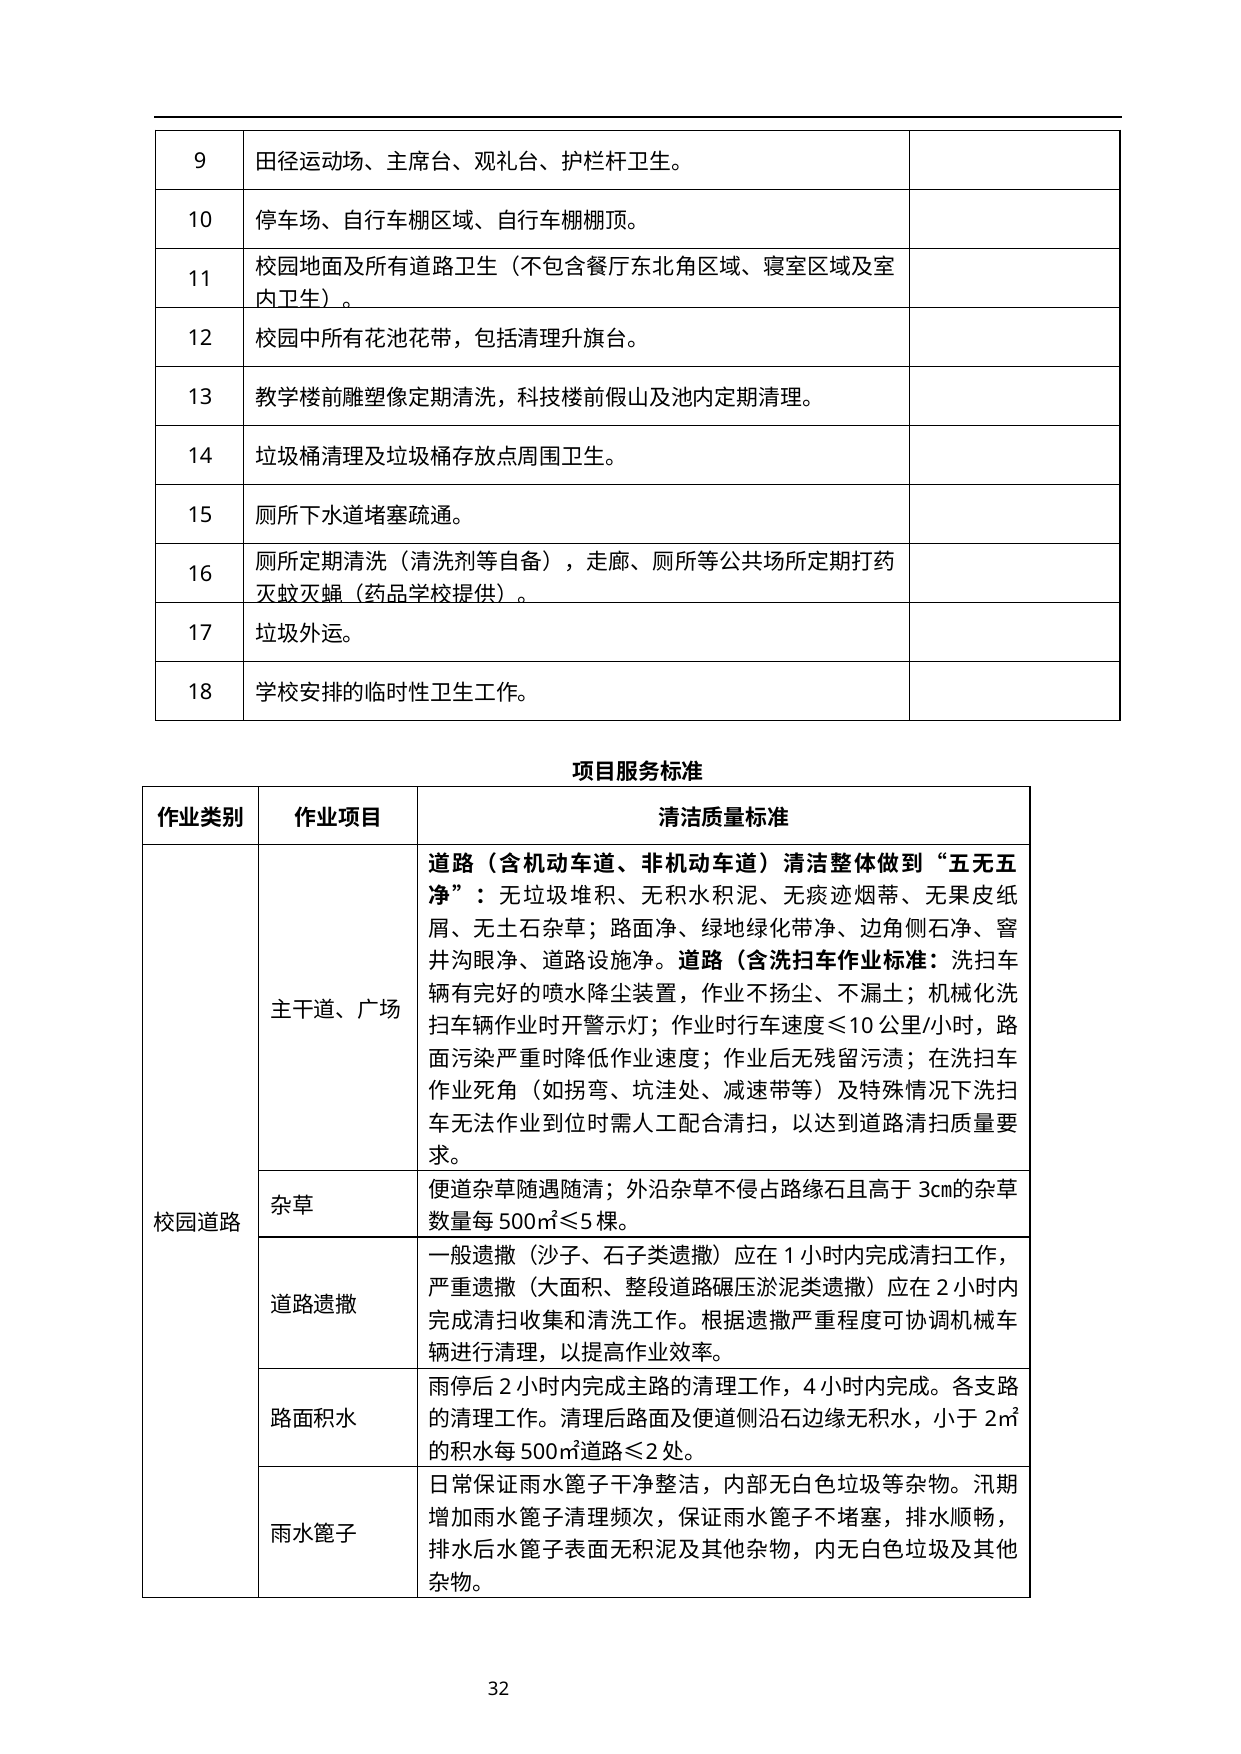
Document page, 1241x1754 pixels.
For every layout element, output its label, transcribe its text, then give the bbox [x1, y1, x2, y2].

table_cell 道路遗撒 [259, 1238, 417, 1367]
table_cell [910, 131, 1119, 188]
table_cell 学校安排的临时性卫生工作。 [244, 662, 909, 720]
table_cell 主干道、广场 [259, 845, 417, 1170]
table_cell 停车场、自行车棚区域、自行车棚棚顶。 [244, 190, 909, 248]
table_cell [910, 249, 1119, 307]
table_cell 杂草 [259, 1171, 417, 1236]
table_cell [910, 485, 1119, 543]
table_cell 便道杂草随遇随清；外沿杂草不侵占路缘石且高于3㎝的杂草数量每500㎡≤5棵。 [418, 1171, 1029, 1236]
table_cell 10 [156, 190, 243, 248]
table_header 作业项目 [259, 787, 417, 844]
table_cell 日常保证雨水篦子干净整洁，内部无白色垃圾等杂物。汛期增加雨水篦子清理频次，保证雨水篦子不堵塞，排水顺畅，排水后水篦子表面无积泥及其他杂物，内无白色垃圾及其他杂物。 [418, 1467, 1029, 1597]
table_cell 垃圾桶清理及垃圾桶存放点周围卫生。 [244, 426, 909, 484]
table_cell 雨停后2小时内完成主路的清理工作，4小时内完成。各支路的清理工作。清理后路面及便道侧沿石边缘无积水，小于2㎡的积水每500㎡道路≤2处。 [418, 1369, 1029, 1466]
table_cell [910, 426, 1119, 484]
table_cell 16 [156, 544, 243, 602]
table_cell 17 [156, 603, 243, 661]
table_cell 14 [156, 426, 243, 484]
table_cell 校园道路 [143, 845, 258, 1597]
table_cell 雨水篦子 [259, 1467, 417, 1597]
table_cell [910, 603, 1119, 661]
table_cell [910, 367, 1119, 425]
table_cell [910, 544, 1119, 602]
table_cell 校园中所有花池花带，包括清理升旗台。 [244, 308, 909, 366]
text 项目服务标准 [153, 754, 1122, 786]
table_header 清洁质量标准 [418, 787, 1029, 844]
table_cell 11 [156, 249, 243, 307]
table_cell [910, 190, 1119, 248]
table_cell [910, 308, 1119, 366]
table_cell [910, 662, 1119, 720]
table_cell 校园地面及所有道路卫生（不包含餐厅东北角区域、寝室区域及室内卫生）。 [244, 249, 909, 307]
table_cell 12 [156, 308, 243, 366]
table_cell 田径运动场、主席台、观礼台、护栏杆卫生。 [244, 131, 909, 188]
table_cell 厕所下水道堵塞疏通。 [244, 485, 909, 543]
table_cell 13 [156, 367, 243, 425]
table_cell 厕所定期清洗（清洗剂等自备），走廊、厕所等公共场所定期打药灭蚊灭蝇（药品学校提供）。 [244, 544, 909, 602]
table_cell 道路（含机动车道、非机动车道）清洁整体做到“五无五净”：无垃圾堆积、无积水积泥、无痰迹烟蒂、无果皮纸屑、无土石杂草；路面净、绿地绿化带净、边角侧石净、窨井沟眼净、道路设施净。道路（含洗扫车作业标准：洗扫车辆有完好的喷水降尘装置，作业不扬尘、不漏土；机械化洗扫车辆作业时开警示灯；作业时行车速度≤10公里/小时，路面污染严重时降低作业速度；作业后无残留污渍；在洗扫车作业死角（如拐弯、坑洼处、减速带等）及特殊情况下洗扫车无法作业到位时需人工配合清扫，以达到道路清扫质量要求。 [418, 845, 1029, 1170]
table_cell 路面积水 [259, 1369, 417, 1466]
table_cell 9 [156, 131, 243, 188]
table_header 作业类别 [143, 787, 258, 844]
table_cell 18 [156, 662, 243, 720]
table_cell 15 [156, 485, 243, 543]
table_cell 垃圾外运。 [244, 603, 909, 661]
table_cell 教学楼前雕塑像定期清洗，科技楼前假山及池内定期清理。 [244, 367, 909, 425]
table_cell 一般遗撒（沙子、石子类遗撒）应在1小时内完成清扫工作，严重遗撒（大面积、整段道路碾压淤泥类遗撒）应在2小时内完成清扫收集和清洗工作。根据遗撒严重程度可协调机械车辆进行清理，以提高作业效率。 [418, 1238, 1029, 1367]
